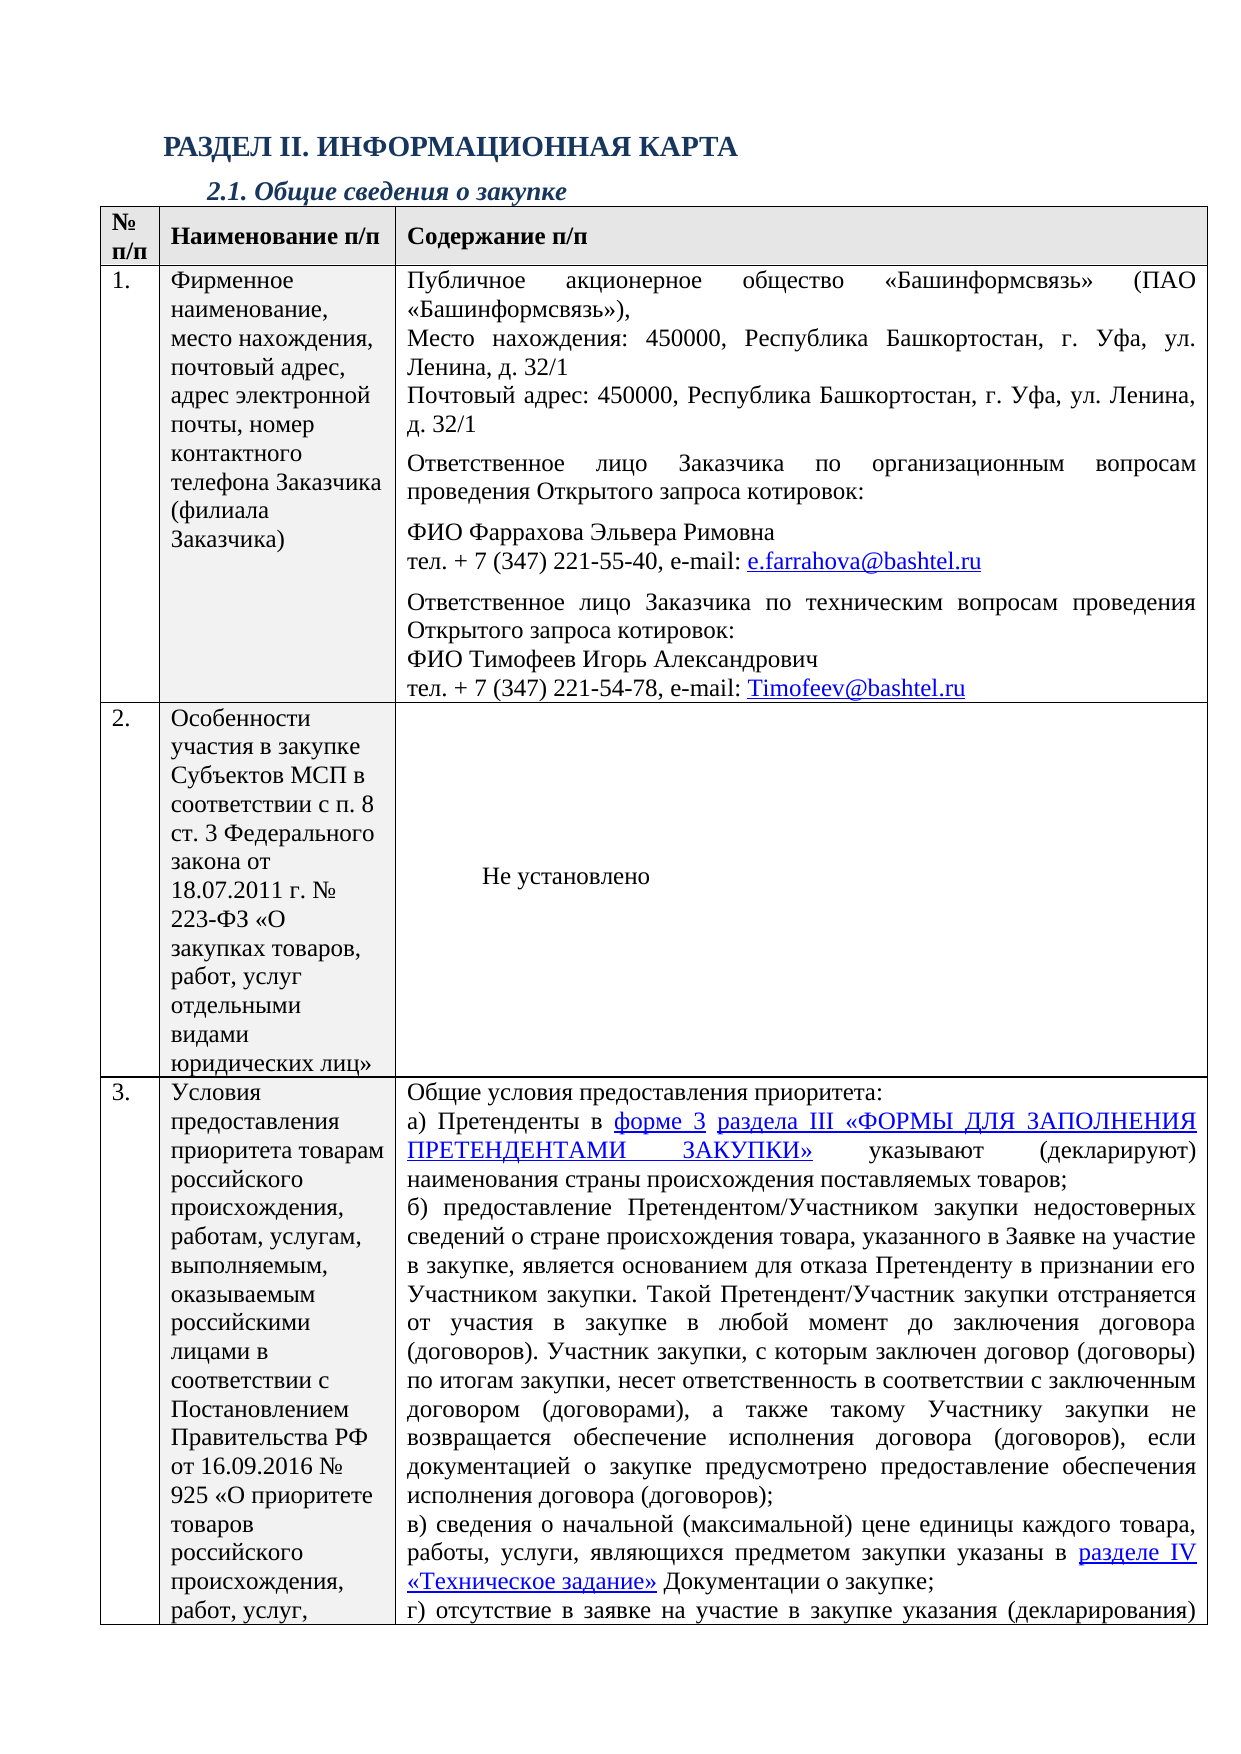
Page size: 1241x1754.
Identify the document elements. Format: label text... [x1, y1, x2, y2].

table_cell [101, 266, 159, 702]
subtitle РАЗДЕЛ II. ИНФОРМАЦИОННАЯ КАРТА [163, 129, 1181, 162]
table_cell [160, 1078, 395, 1624]
table_cell Не установлено [396, 703, 1207, 1076]
table_cell Фирменное наименование, место нахождения, почтовый адрес, адрес электронной почты, номер контактного телефона Заказчика (филиала Заказчика) [160, 266, 395, 702]
table_cell Публичное акционерное общество «Башинформсвязь» (ПАО «Башинформсвязь»), Место нахождения: 450000, Республика Башкортостан, г. Уфа, ул. Ленина, д. 32/1 Почтовый адрес: 450000, Республика Башкортостан, г. Уфа, ул. Ленина, д. 32/1 Ответственное лицо Заказчика по организационным вопросам проведения Открытого запроса котировок: ФИО Фаррахова Эльвера Римовна тел. + 7 (347) 221-55-40, e-mail: e.farrahova@bashtel.ru Ответственное лицо Заказчика по техническим вопросам проведения Открытого запроса котировок: ФИО Тимофеев Игорь Александрович тел. + 7 (347) 221-54-78, e-mail: Timofeev@bashtel.ru [396, 266, 1207, 702]
table_header Содержание п/п [396, 207, 1207, 264]
table_header № п/п [101, 207, 159, 264]
subtitle 2.1. Общие сведения о закупке [207, 175, 1181, 206]
table_cell [101, 703, 159, 1076]
table_cell Особенности участия в закупке Субъектов МСП в соответствии с п. 8 ст. 3 Федерального закона от 18.07.2011 г. № 223-ФЗ «О закупках товаров, работ, услуг отдельными видами юридических лиц» [160, 703, 395, 1076]
table_header Наименование п/п [160, 207, 395, 264]
table_cell [101, 1078, 159, 1624]
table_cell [396, 1078, 1207, 1624]
